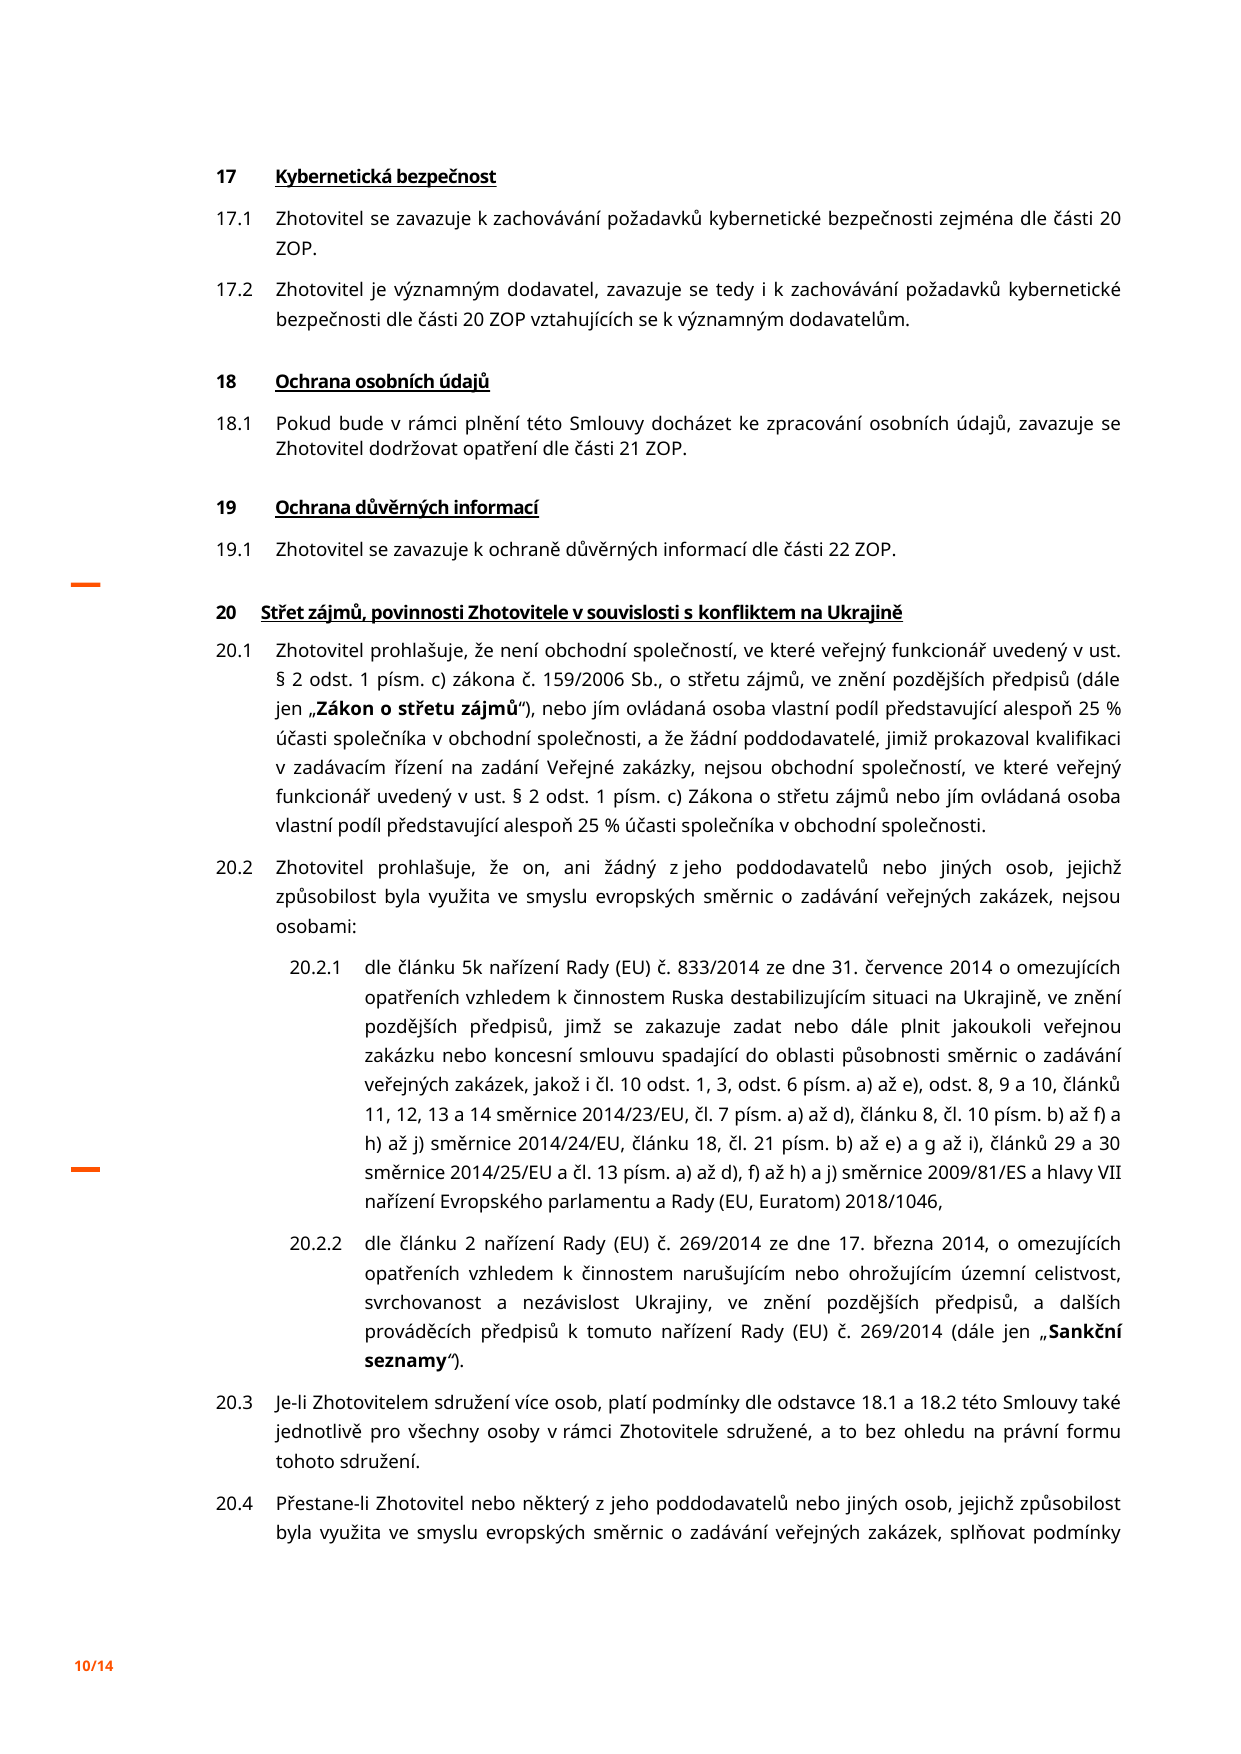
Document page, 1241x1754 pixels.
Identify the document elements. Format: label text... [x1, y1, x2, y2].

subtitle Ochrana osobních údajů [216, 368, 1122, 394]
subtitle Je-li Zhotovitelem sdružení více osob, platí podmínky dle odstavce 18.1 a 18.2 této Smlouvy také jednotlivě pro všechny osoby v rámci Zhotovitele sdružené, a to bez ohledu na právní formu tohoto sdružení. [216, 1389, 1122, 1473]
subtitle Zhotovitel prohlašuje, že není obchodní společností, ve které veřejný funkcionář uvedený v ust. § 2 odst. 1 písm. c) zákona č. 159/2006 Sb., o střetu zájmů, ve znění pozdějších předpisů (dále jen „Zákon o střetu zájmů“), nebo jím ovládaná osoba vlastní podíl představující alespoň 25 % účasti společníka v obchodní společnosti, a že žádní poddodavatelé, jimiž prokazoval kvalifikaci v zadávacím řízení na zadání Veřejné zakázky, nejsou obchodní společností, ve které veřejný funkcionář uvedený v ust. § 2 odst. 1 písm. c) Zákona o střetu zájmů nebo jím ovládaná osoba vlastní podíl představující alespoň 25 % účasti společníka v obchodní společnosti. [216, 637, 1122, 838]
subtitle Zhotovitel prohlašuje, že on, ani žádný z jeho poddodavatelů nebo jiných osob, jejichž způsobilost byla využita ve smyslu evropských směrnic o zadávání veřejných zakázek, nejsou osobami: [216, 854, 1122, 938]
subtitle dle článku 2 nařízení Rady (EU) č. 269/2014 ze dne 17. března 2014, o omezujících opatřeních vzhledem k činnostem narušujícím nebo ohrožujícím územní celistvost, svrchovanost a nezávislost Ukrajiny, ve znění pozdějších předpisů, a dalších prováděcích předpisů k tomuto nařízení Rady (EU) č. 269/2014 (dále jen „Sankční seznamy“). [289, 1231, 1122, 1373]
subtitle Střet zájmů, povinnosti Zhotovitele v souvislosti s konfliktem na Ukrajině [216, 599, 1122, 624]
subtitle dle článku 5k nařízení Rady (EU) č. 833/2014 ze dne 31. července 2014 o omezujících opatřeních vzhledem k činnostem Ruska destabilizujícím situaci na Ukrajině, ve znění pozdějších předpisů, jimž se zakazuje zadat nebo dále plnit jakoukoli veřejnou zakázku nebo koncesní smlouvu spadající do oblasti působnosti směrnic o zadávání veřejných zakázek, jakož i čl. 10 odst. 1, 3, odst. 6 písm. a) až e), odst. 8, 9 a 10, článků 11, 12, 13 a 14 směrnice 2014/23/EU, čl. 7 písm. a) až d), článku 8, čl. 10 písm. b) až f) a h) až j) směrnice 2014/24/EU, článku 18, čl. 21 písm. b) až e) a g až i), článků 29 a 30 směrnice 2014/25/EU a čl. 13 písm. a) až d), f) až h) a j) směrnice 2009/81/ES a hlavy VII nařízení Evropského parlamentu a Rady (EU, Euratom) 2018/1046, [289, 955, 1122, 1214]
subtitle Ochrana důvěrných informací [216, 494, 1122, 520]
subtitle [216, 1490, 1122, 1544]
subtitle Zhotovitel se zavazuje k ochraně důvěrných informací dle části 22 ZOP. [216, 536, 1122, 562]
subtitle Zhotovitel je významným dodavatel, zavazuje se tedy i k zachovávání požadavků kybernetické bezpečnosti dle části 20 ZOP vztahujících se k významným dodavatelům. [216, 277, 1122, 331]
subtitle Pokud bude v rámci plnění této Smlouvy docházet ke zpracování osobních údajů, zavazuje se Zhotovitel dodržovat opatření dle části 21 ZOP. [216, 410, 1122, 461]
subtitle Kybernetická bezpečnost [216, 164, 1122, 189]
subtitle Zhotovitel se zavazuje k zachovávání požadavků kybernetické bezpečnosti zejména dle části 20 ZOP. [216, 206, 1122, 260]
